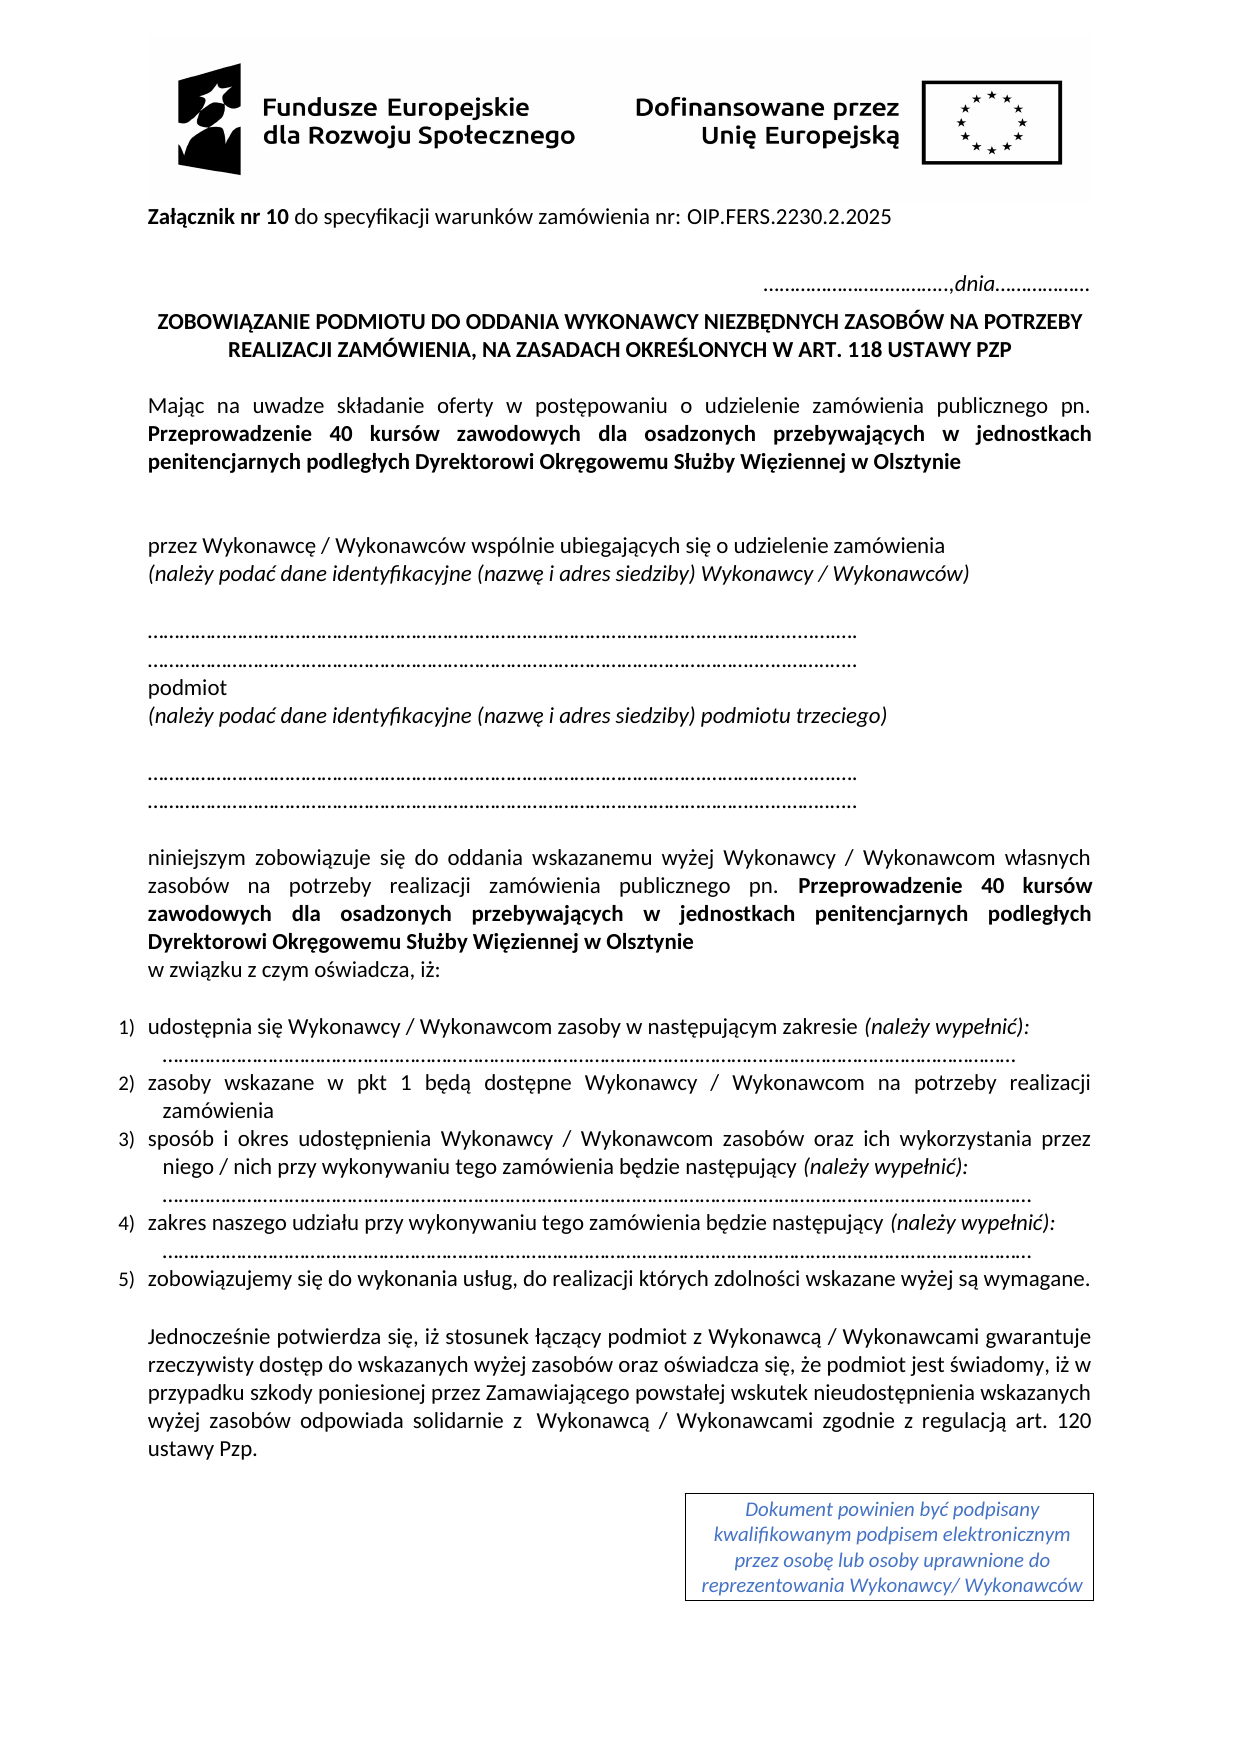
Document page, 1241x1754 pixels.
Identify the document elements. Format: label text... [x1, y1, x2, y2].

list zasoby wskazane w pkt 1 będą dostępne Wykonawcy / Wykonawcom na potrzeby realizacji zamówienia [118, 1068, 1093, 1124]
text ZOBOWIĄZANIE PODMIOTU DO ODDANIA WYKONAWCY NIEZBĘDNYCH ZASOBÓW NA POTRZEBY REALIZACJI ZAMÓWIENIA, NA ZASADACH OKREŚLONYCH W ART. 118 USTAWY PZP [148, 307, 1093, 363]
text Jednocześnie potwierdza się, iż stosunek łączący podmiot z Wykonawcą / Wykonawcami gwarantuje rzeczywisty dostęp do wskazanych wyżej zasobów oraz oświadcza się, że podmiot jest świadomy, iż w przypadku szkody poniesionej przez Zamawiającego powstałej wskutek nieudostępnienia wskazanych wyżej zasobów odpowiada solidarnie z Wykonawcą / Wykonawcami zgodnie z regulacją art. 120 ustawy Pzp. [148, 1322, 1093, 1462]
text reprezentowania Wykonawcy/ Wykonawców [686, 1569, 1093, 1600]
list sposób i okres udostępnienia Wykonawcy / Wykonawcom zasobów oraz ich wykorzystania przez niego / nich przy wykonywaniu tego zamówienia będzie następujący (należy wypełnić): [118, 1124, 1093, 1181]
text ……………………………………………………………………………………………………..…..……..….. [148, 645, 1093, 673]
text Dokument powinien być podpisany [686, 1494, 1093, 1518]
picture [147, 35, 1093, 203]
text kwalifikowanym podpisem elektronicznym [686, 1518, 1093, 1544]
text ……………………………………………………………………………………………………………………………………………… [162, 1040, 1093, 1068]
text Załącznik nr 10 do specyfikacji warunków zamówienia nr: OIP.FERS.2230.2.2025 [148, 203, 1093, 230]
text …………………………………………………………………………………………….…………….....….…. [148, 617, 1093, 645]
text przez Wykonawcę / Wykonawców wspólnie ubiegających się o udzielenie zamówienia [148, 531, 1093, 559]
text niniejszym zobowiązuje się do oddania wskazanemu wyżej Wykonawcy / Wykonawcom własnych zasobów na potrzeby realizacji zamówienia publicznego pn. Przeprowadzenie 40 kursów zawodowych dla osadzonych przebywających w jednostkach penitencjarnych podległych Dyrektorowi Okręgowemu Służby Więziennej w Olsztynie [148, 843, 1093, 955]
text ………………………………………………………………………………………………………………………………………………… [162, 1181, 1093, 1208]
list zakres naszego udziału przy wykonywaniu tego zamówienia będzie następujący (należy wypełnić): [118, 1208, 1093, 1237]
text podmiot [148, 673, 1093, 701]
list udostępnia się Wykonawcy / Wykonawcom zasoby w następującym zakresie (należy wypełnić): [118, 1012, 1093, 1040]
text (należy podać dane identyfikacyjne (nazwę i adres siedziby) Wykonawcy / Wykonawców) [148, 559, 1093, 587]
text ……………………………………………………………………………………………………..…..……..….. [148, 786, 1093, 814]
text przez osobę lub osoby uprawnione do [686, 1544, 1093, 1569]
text ……………………………..,dnia……………… [148, 269, 1093, 297]
text w związku z czym oświadcza, iż: [148, 955, 1093, 983]
text ………………………………………………………………………………………………………………………………………………… [162, 1237, 1093, 1264]
list zobowiązujemy się do wykonania usług, do realizacji których zdolności wskazane wyżej są wymagane. [118, 1264, 1093, 1293]
text (należy podać dane identyfikacyjne (nazwę i adres siedziby) podmiotu trzeciego) [148, 701, 1093, 729]
text Mając na uwadze składanie oferty w postępowaniu o udzielenie zamówienia publicznego pn. Przeprowadzenie 40 kursów zawodowych dla osadzonych przebywających w jednostkach penitencjarnych podległych Dyrektorowi Okręgowemu Służby Więziennej w Olsztynie [148, 391, 1093, 475]
text …………………………………………………………………………………………….…………….....….…. [148, 758, 1093, 786]
